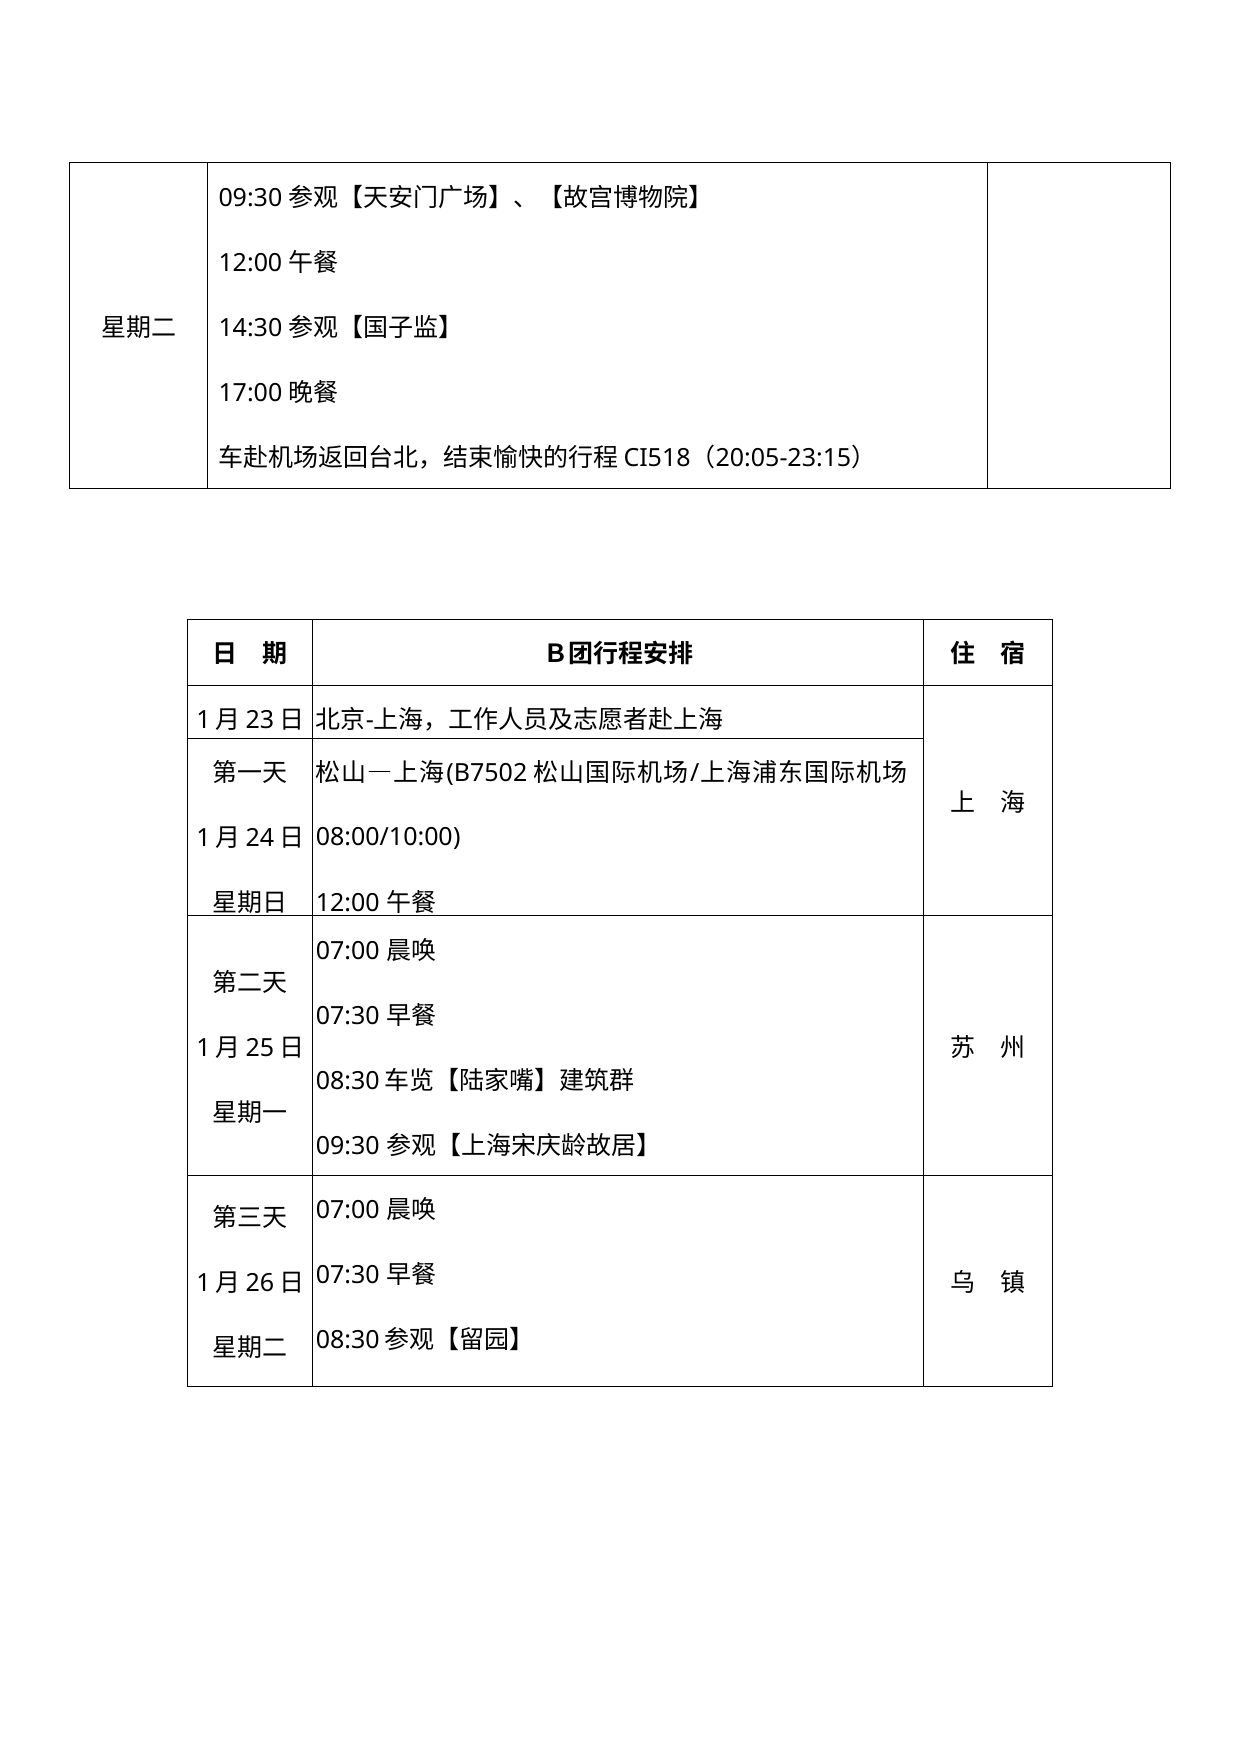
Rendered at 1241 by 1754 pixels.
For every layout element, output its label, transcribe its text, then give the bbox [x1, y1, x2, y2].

table_cell [188, 686, 312, 738]
table_cell 北京-上海，工作人员及志愿者赴上海 [313, 686, 923, 738]
table_cell 第二天 星期一 [188, 916, 312, 1175]
table_cell 第十天 星期二 [70, 163, 207, 488]
table_header 日 期 [188, 620, 312, 684]
table_cell 07:00 晨唤 07:30 早餐 08:30参观【留园】 12:00 午餐，午餐后车赴乌镇 15:30游览【乌镇西栅】 18:00 晚餐 [313, 1176, 923, 1386]
table_cell 松山—上海(B7502松山国际机场/上海浦东国际机场 08:00/10:00) 12:00 午餐 13:00参观【中华艺术宫】(原世博中国馆)，及周边景点１个 17:00 晚餐 19:00【船游黄浦江】 [313, 739, 923, 915]
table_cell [208, 163, 987, 488]
table_cell [988, 163, 1170, 488]
table_header Ｂ团行程安排 [313, 620, 923, 684]
table_cell 乌 镇 [924, 1176, 1052, 1386]
table_cell 第一天 星期日 [188, 739, 312, 915]
table_cell 07:00 晨唤 07:30 早餐 08:30车览【陆家嘴】建筑群 09:30 参观【上海宋庆龄故居】 11:30 午餐，午餐后车赴苏州 15:30参观【苏州博物馆】 19:00 晚餐 [313, 916, 923, 1175]
table_header 住 宿 [924, 620, 1052, 684]
table_cell 上 海 [924, 686, 1052, 915]
table_cell 第三天 星期二 [188, 1176, 312, 1386]
table_cell 苏 州 [924, 916, 1052, 1175]
